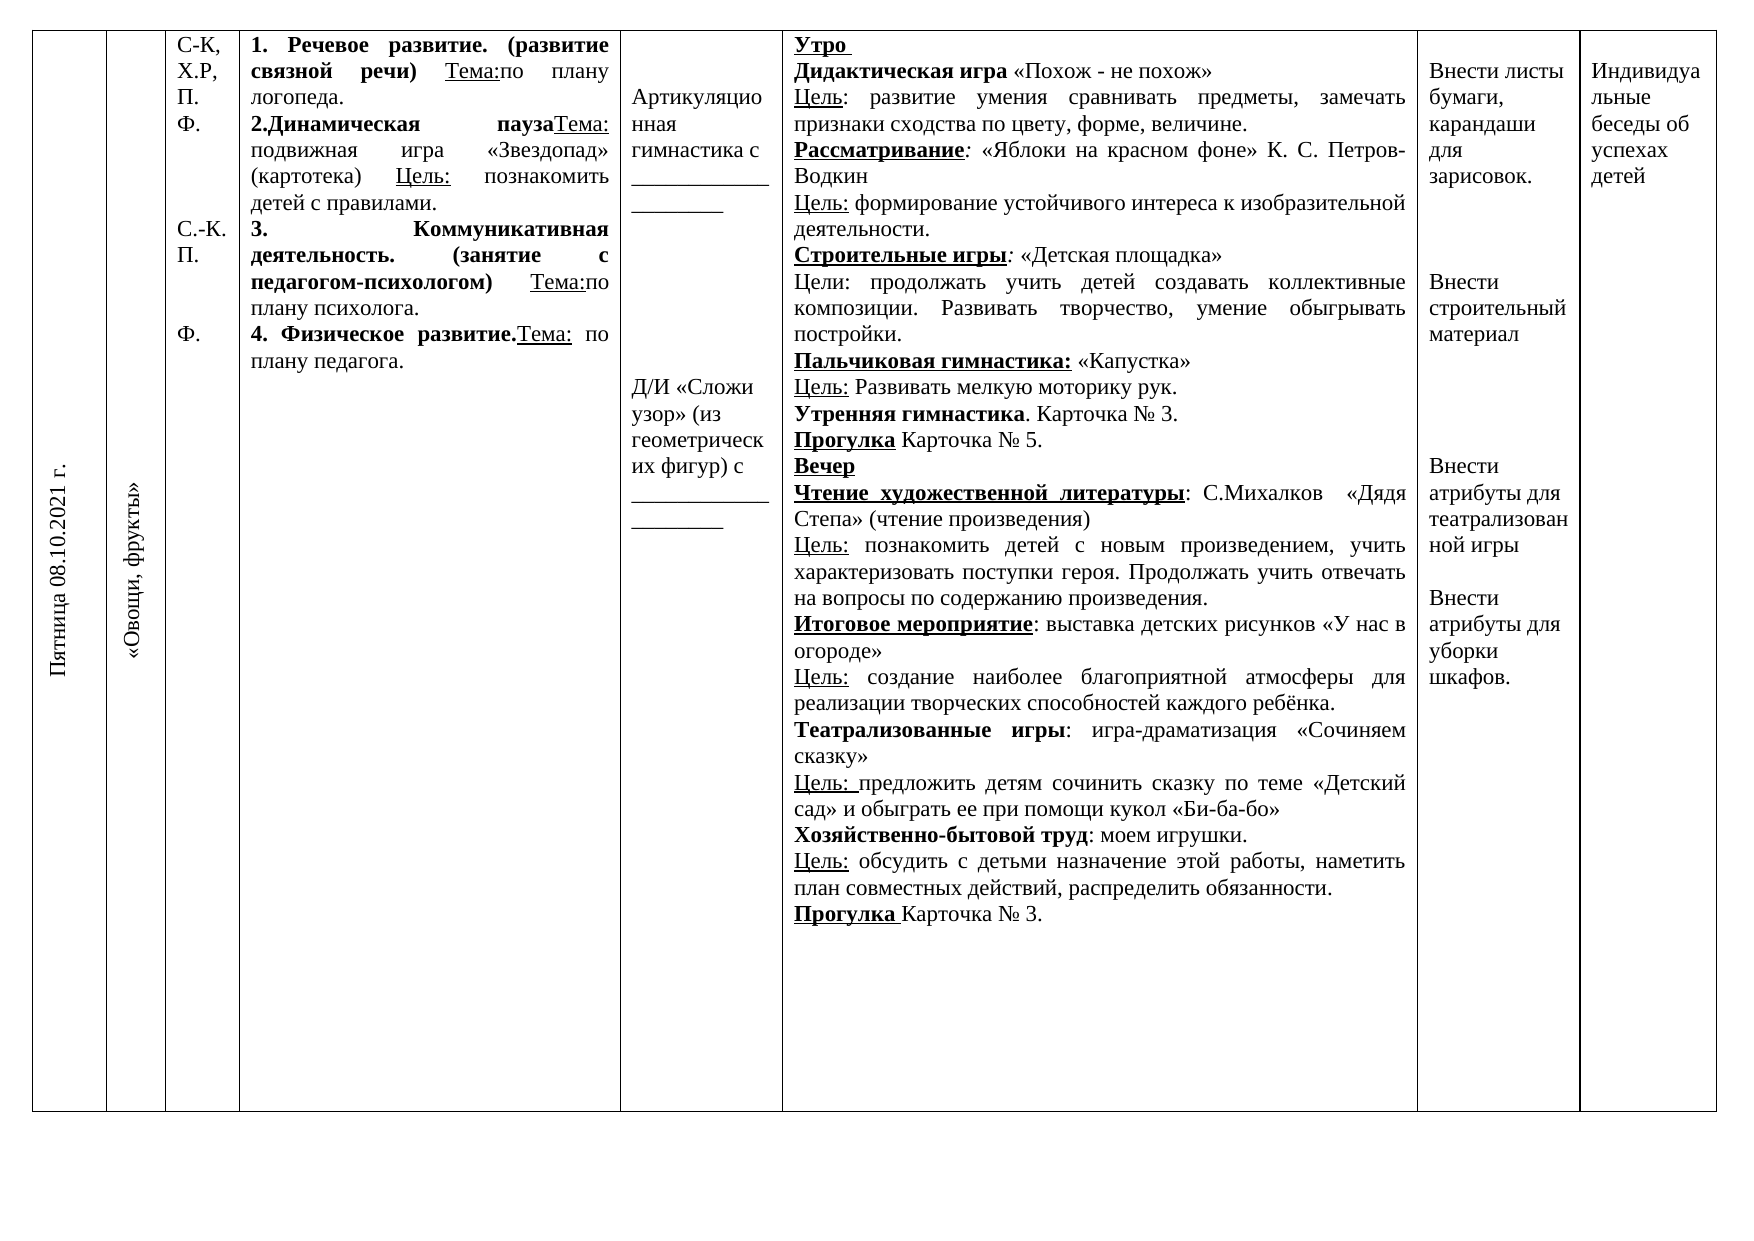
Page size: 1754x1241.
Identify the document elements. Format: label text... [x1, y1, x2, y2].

table_cell «Овощи, фрукты» [107, 31, 165, 1111]
table_cell Индивидуальные беседы об успехах детей [1581, 31, 1716, 1111]
table_cell Пятница 08.10.2021 г. [33, 31, 106, 1111]
table_cell Утро Дидактическая игра «Похож - не похож» Цель: развитие умения сравнивать предметы, замечать признаки сходства по цвету, форме, величине. Рассматривание: «Яблоки на красном фоне» К. С. Петров-Водкин Цель: формирование устойчивого интереса к изобразительной деятельности. Строительные игры: «Детская площадка» Цели: продолжать учить детей создавать коллективные композиции. Развивать творчество, умение обыгрывать постройки. Пальчиковая гимнастика: «Капустка» Цель: Развивать мелкую моторику рук. Утренняя гимнастика. Карточка № 3. Прогулка Карточка № 5. Вечер Чтение художественной литературы: С.Михалков «Дядя Степа» (чтение произведения) Цель: познакомить детей с новым произведением, учить характеризовать поступки героя. Продолжать учить отвечать на вопросы по содержанию произведения. Итоговое мероприятие: выставка детских рисунков «У нас в огороде» Цель: создание наиболее благоприятной атмосферы для реализации творческих способностей каждого ребёнка. Театрализованные игры: игра-драматизация «Сочиняем сказку» Цель: предложить детям сочинить сказку по теме «Детский сад» и обыграть ее при помощи кукол «Би-ба-бо» Хозяйственно-бытовой труд: моем игрушки. Цель: обсудить с детьми назначение этой работы, наметить план совместных действий, распределить обязанности. Прогулка Карточка № 3. [783, 31, 1417, 1111]
table_cell С-К, Х.Р, П. Ф. С.-К. П. Ф. [166, 31, 239, 1111]
table_cell Внести листы бумаги, карандаши для зарисовок. Внести строительный материал Внести атрибуты для театрализованной игры Внести атрибуты для уборки шкафов. [1418, 31, 1579, 1111]
table_cell 1. Речевое развитие. (развитие связной речи) Тема:по плану логопеда. 2.Динамическая паузаТема: подвижная игра «Звездопад» (картотека) Цель: познакомить детей с правилами. 3. Коммуникативная деятельность. (занятие с педагогом-психологом) Тема:по плану психолога. 4. Физическое развитие.Тема: по плану педагога. [240, 31, 620, 1111]
table_cell Артикуляционная гимнастика с ____________________ Д/И «Сложи узор» (из геометрических фигур) с ____________________ [621, 31, 782, 1111]
